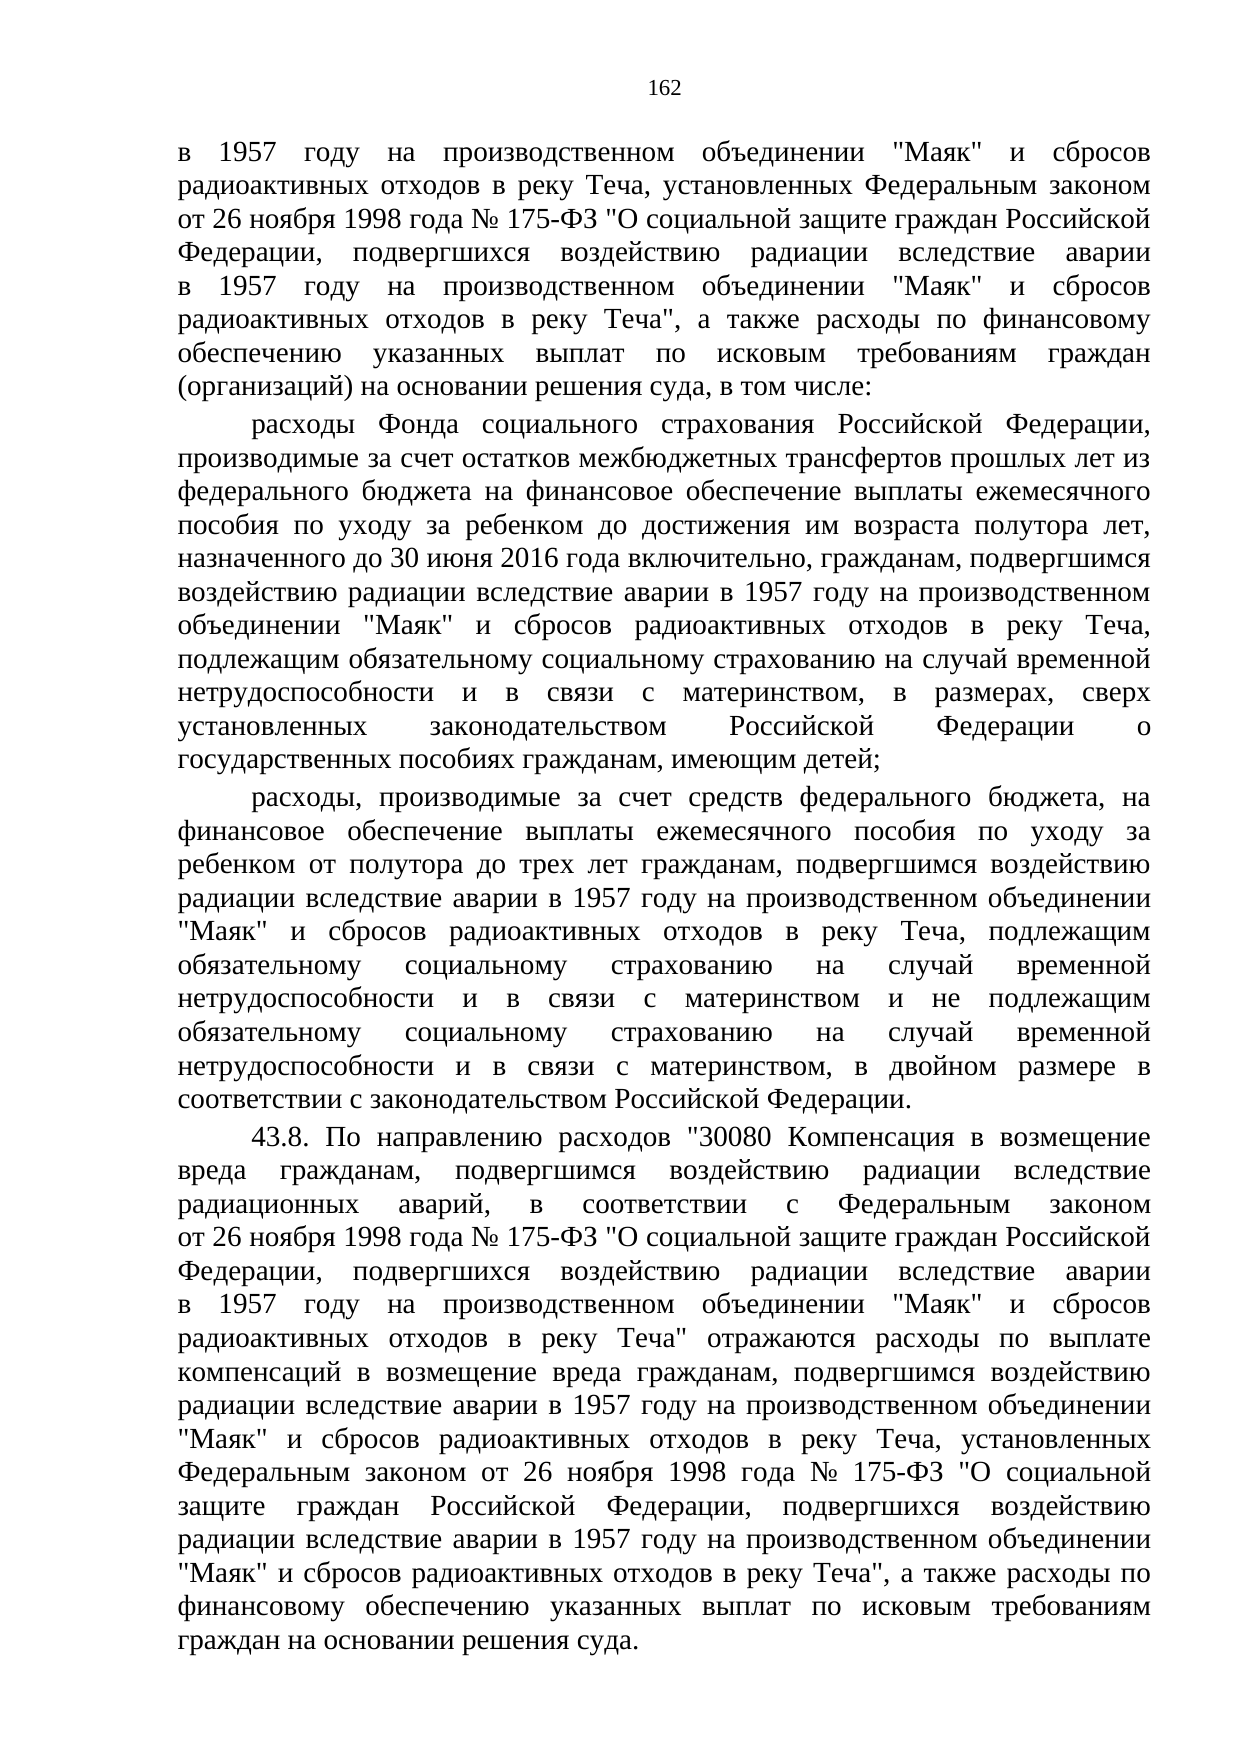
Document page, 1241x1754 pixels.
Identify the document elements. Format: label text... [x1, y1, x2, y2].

text расходы, производимые за счет средств федерального бюджета, на финансовое обеспечение выплаты ежемесячного пособия по уходу за ребенком от полутора до трех лет гражданам, подвергшимся воздействию радиации вследствие аварии в 1957 году на производственном объединении "Маяк" и сбросов радиоактивных отходов в реку Теча, подлежащим обязательному социальному страхованию на случай временной нетрудоспособности и в связи с материнством и не подлежащим обязательному социальному страхованию на случай временной нетрудоспособности и в связи с материнством, в двойном размере в соответствии с законодательством Российской Федерации. [177, 779, 1152, 1115]
text 43.8. По направлению расходов "30080 Компенсация в возмещение вреда гражданам, подвергшимся воздействию радиации вследствие радиационных аварий, в соответствии с Федеральным законом от 26 ноября 1998 года № 175-ФЗ "О социальной защите граждан Российской Федерации, подвергшихся воздействию радиации вследствие аварии в 1957 году на производственном объединении "Маяк" и сбросов радиоактивных отходов в реку Теча" отражаются расходы по выплате компенсаций в возмещение вреда гражданам, подвергшимся воздействию радиации вследствие аварии в 1957 году на производственном объединении "Маяк" и сбросов радиоактивных отходов в реку Теча, установленных Федеральным законом от 26 ноября 1998 года № 175-ФЗ "О социальной защите граждан Российской Федерации, подвергшихся воздействию радиации вследствие аварии в 1957 году на производственном объединении "Маяк" и сбросов радиоактивных отходов в реку Теча", а также расходы по финансовому обеспечению указанных выплат по исковым требованиям граждан на основании решения суда. [177, 1119, 1152, 1656]
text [177, 134, 1152, 402]
text расходы Фонда социального страхования Российской Федерации, производимые за счет остатков межбюджетных трансфертов прошлых лет из федерального бюджета на финансовое обеспечение выплаты ежемесячного пособия по уходу за ребенком до достижения им возраста полутора лет, назначенного до 30 июня 2016 года включительно, гражданам, подвергшимся воздействию радиации вследствие аварии в 1957 году на производственном объединении "Маяк" и сбросов радиоактивных отходов в реку Теча, подлежащим обязательному социальному страхованию на случай временной нетрудоспособности и в связи с материнством, в размерах, сверх установленных законодательством Российской Федерации о государственных пособиях гражданам, имеющим детей; [177, 406, 1152, 775]
